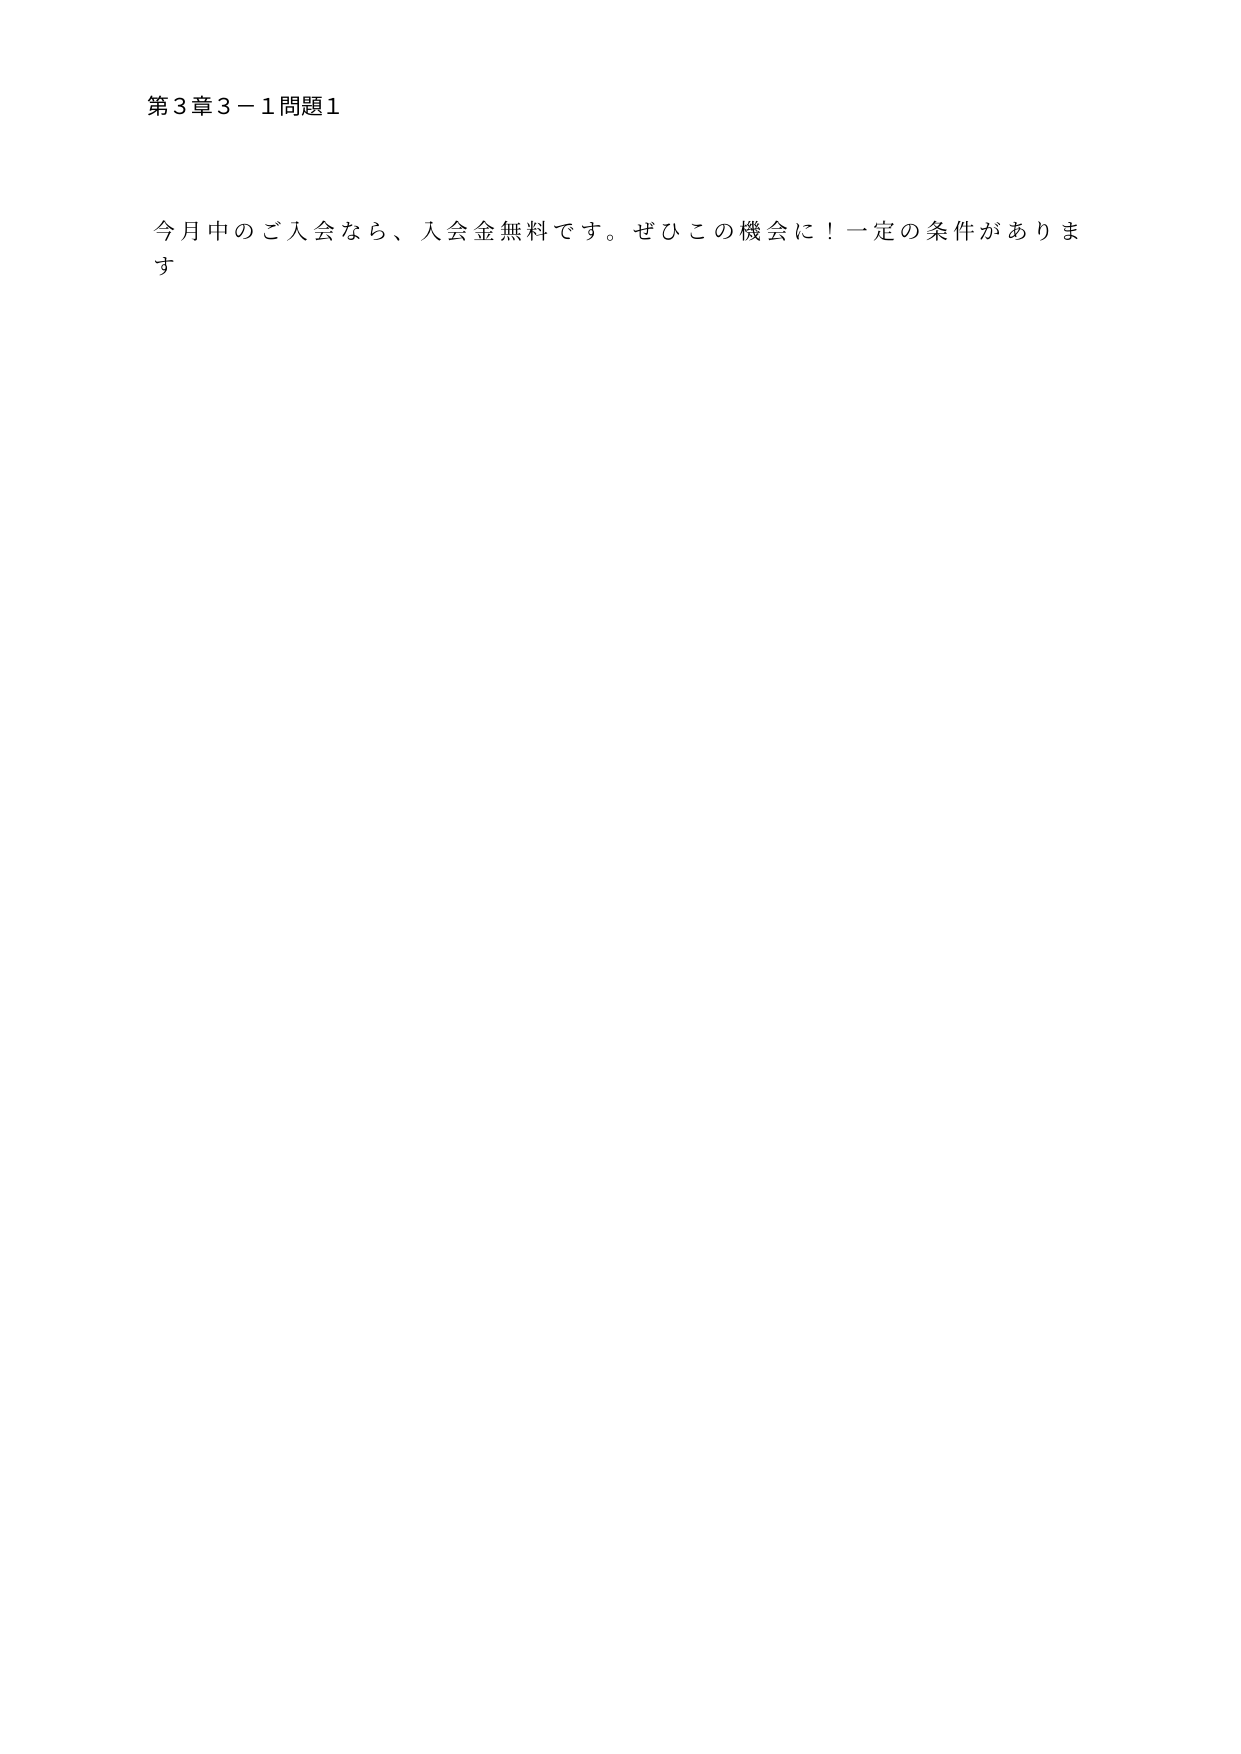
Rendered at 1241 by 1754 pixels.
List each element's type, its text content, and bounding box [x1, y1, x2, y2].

text 今月中のご入会なら、入会金無料です。ぜひこの機会に！一定の条件があります [153, 212, 1087, 283]
